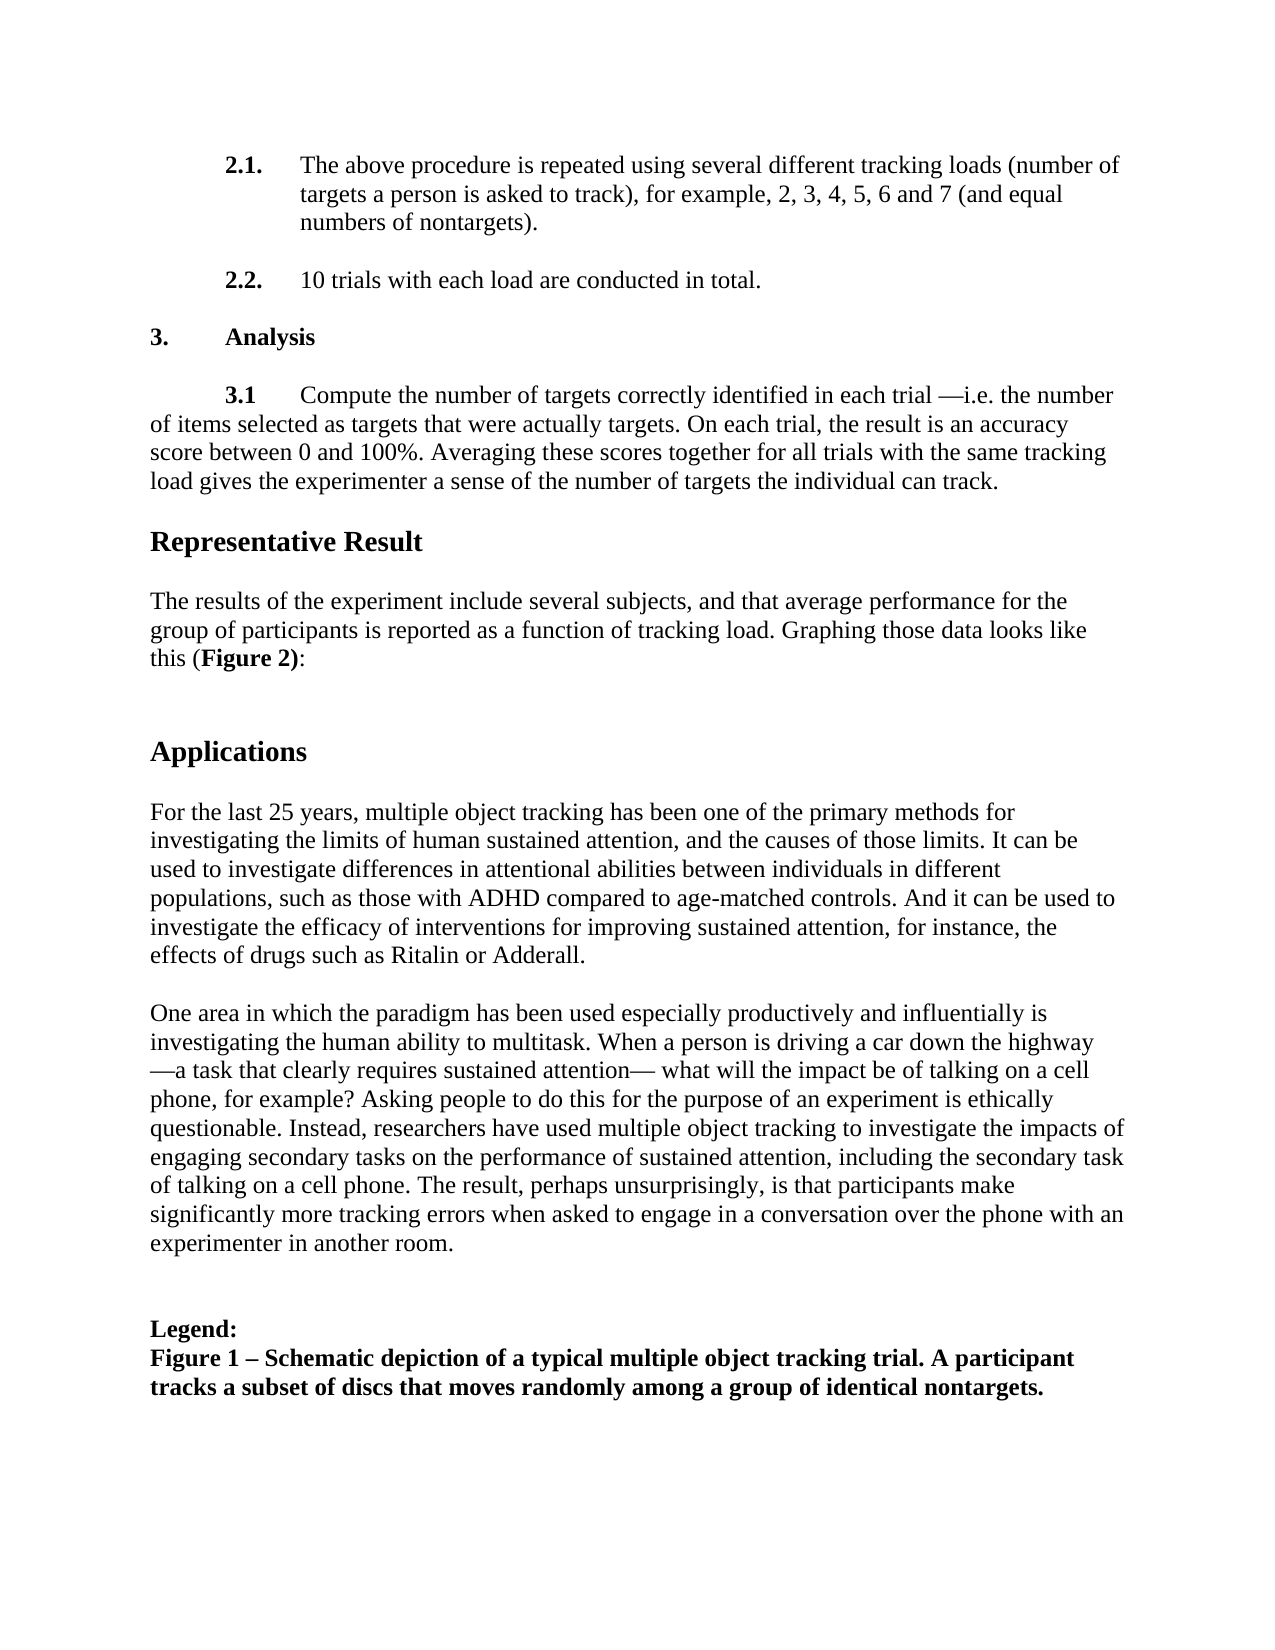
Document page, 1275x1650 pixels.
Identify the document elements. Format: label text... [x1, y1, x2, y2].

text Legend: Figure 1 – Schematic depiction of a typical multiple object tracking trial. A participant tracks a subset of discs that moves randomly among a group of identical nontargets. [150, 1314, 1125, 1401]
text Representative Result [150, 524, 1125, 557]
list The above procedure is repeated using several different tracking loads (number of targets a person is asked to track), for example, 2, 3, 4, 5, 6 and 7 (and equal numbers of nontargets). [225, 150, 1125, 236]
text One area in which the paradigm has been used especially productively and influentially is investigating the human ability to multitask. When a person is driving a car down the highway —a task that clearly requires sustained attention— what will the impact be of talking on a cell phone, for example? Asking people to do this for the purpose of an experiment is ethically questionable. Instead, researchers have used multiple object tracking to investigate the impacts of engaging secondary tasks on the performance of sustained attention, including the secondary task of talking on a cell phone. The result, perhaps unsurprisingly, is that participants make significantly more tracking errors when asked to engage in a conversation over the phone with an experimenter in another room. [150, 998, 1125, 1257]
list 10 trials with each load are conducted in total. [225, 265, 1125, 294]
text For the last 25 years, multiple object tracking has been one of the primary methods for investigating the limits of human sustained attention, and the causes of those limits. It can be used to investigate differences in attentional abilities between individuals in different populations, such as those with ADHD compared to age-matched controls. And it can be used to investigate the efficacy of interventions for improving sustained attention, for instance, the effects of drugs such as Ritalin or Adderall. [150, 797, 1125, 969]
text 3.1 Compute the number of targets correctly identified in each trial —i.e. the number of items selected as targets that were actually targets. On each trial, the result is an accuracy score between 0 and 100%. Averaging these scores together for all trials with the same tracking load gives the experimenter a sense of the number of targets the individual can track. [150, 380, 1125, 524]
list Analysis [150, 322, 1125, 351]
text Applications [150, 734, 1125, 768]
text The results of the experiment include several subjects, and that average performance for the group of participants is reported as a function of tracking load. Graphing those data looks like this (Figure 2): [150, 586, 1125, 672]
